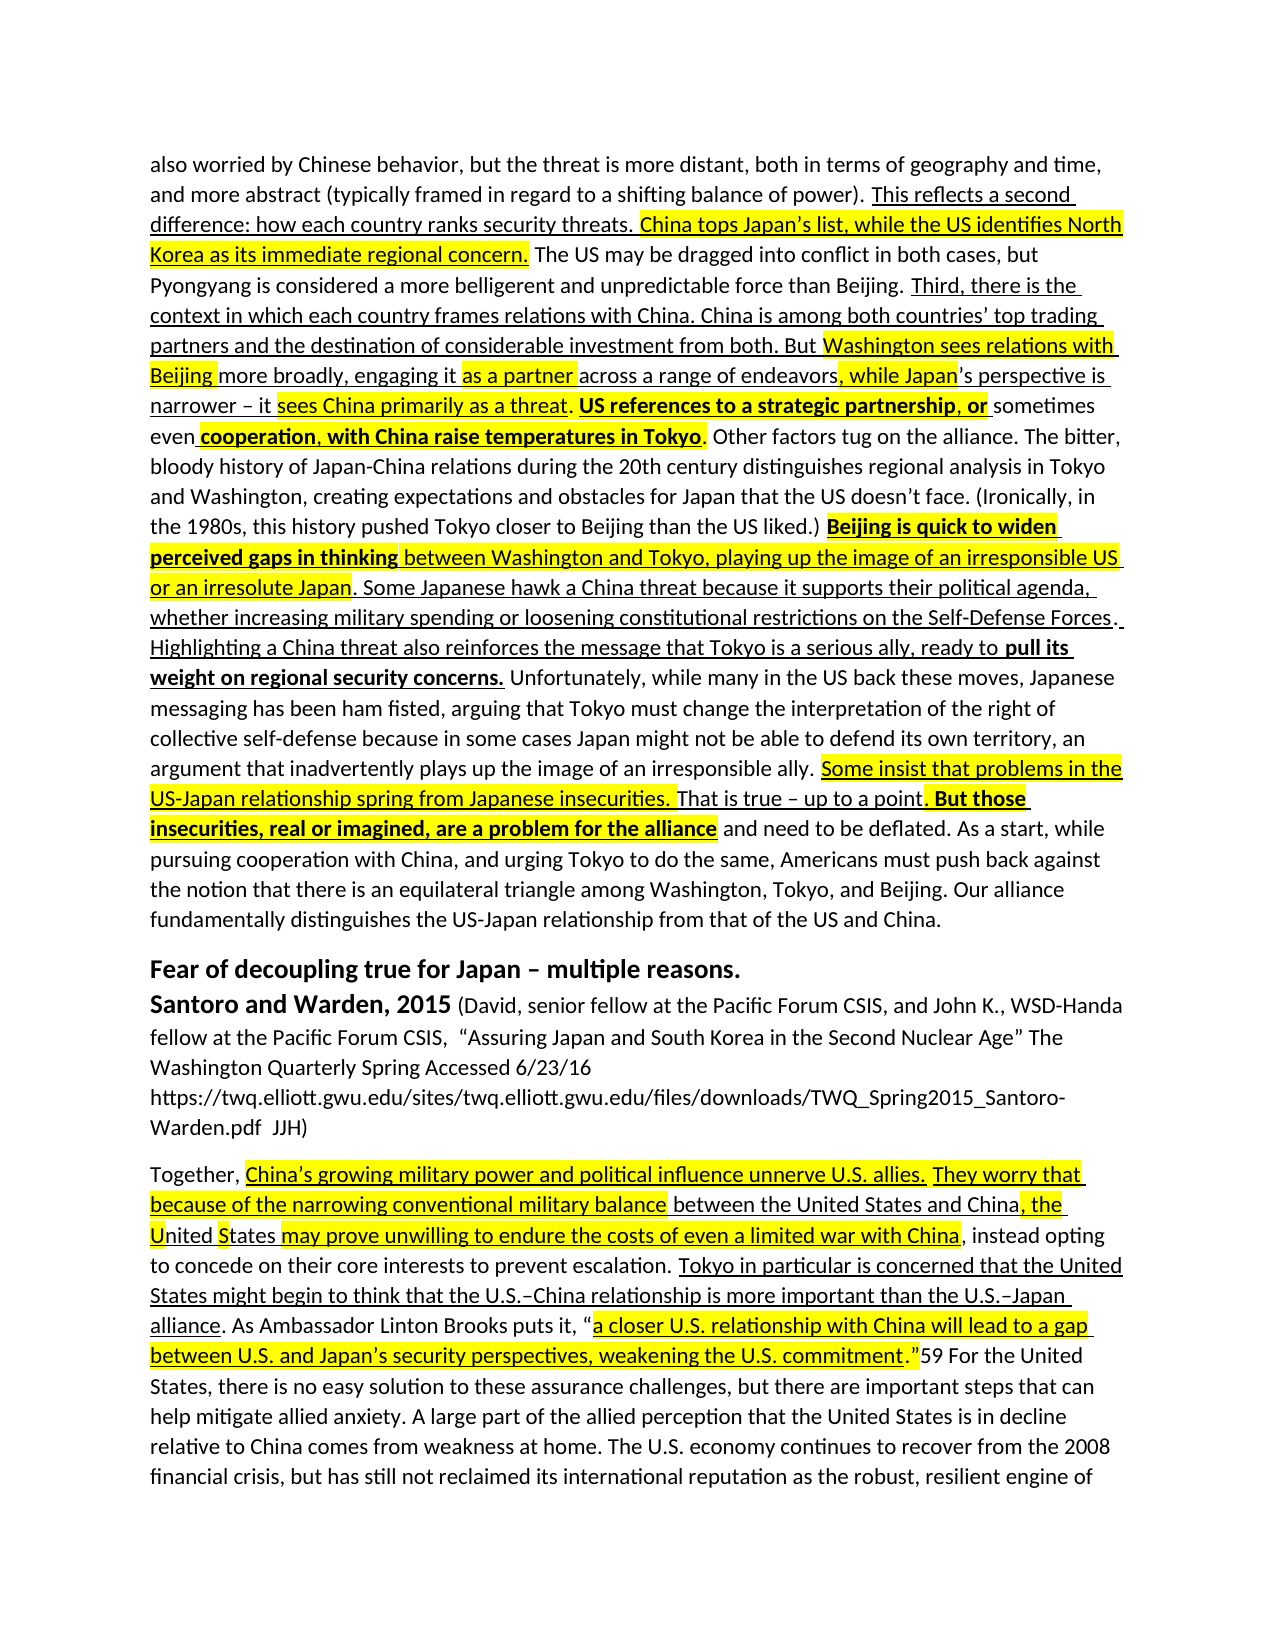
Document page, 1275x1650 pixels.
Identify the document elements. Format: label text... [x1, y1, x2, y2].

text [150, 150, 1125, 933]
text Santoro and Warden, 2015 (David, senior fellow at the Pacific Forum CSIS, and John K., WSD-Handa fellow at the Pacific Forum CSIS, “Assuring Japan and South Korea in the Second Nuclear Age” The Washington Quarterly Spring Accessed 6/23/16 https://twq.elliott.gwu.edu/sites/twq.elliott.gwu.edu/files/downloads/TWQ_Spring2015_Santoro-Warden.pdf JJH) [150, 988, 1125, 1142]
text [150, 1160, 1125, 1491]
subtitle Fear of decoupling true for Japan – multiple reasons. [150, 952, 1125, 985]
